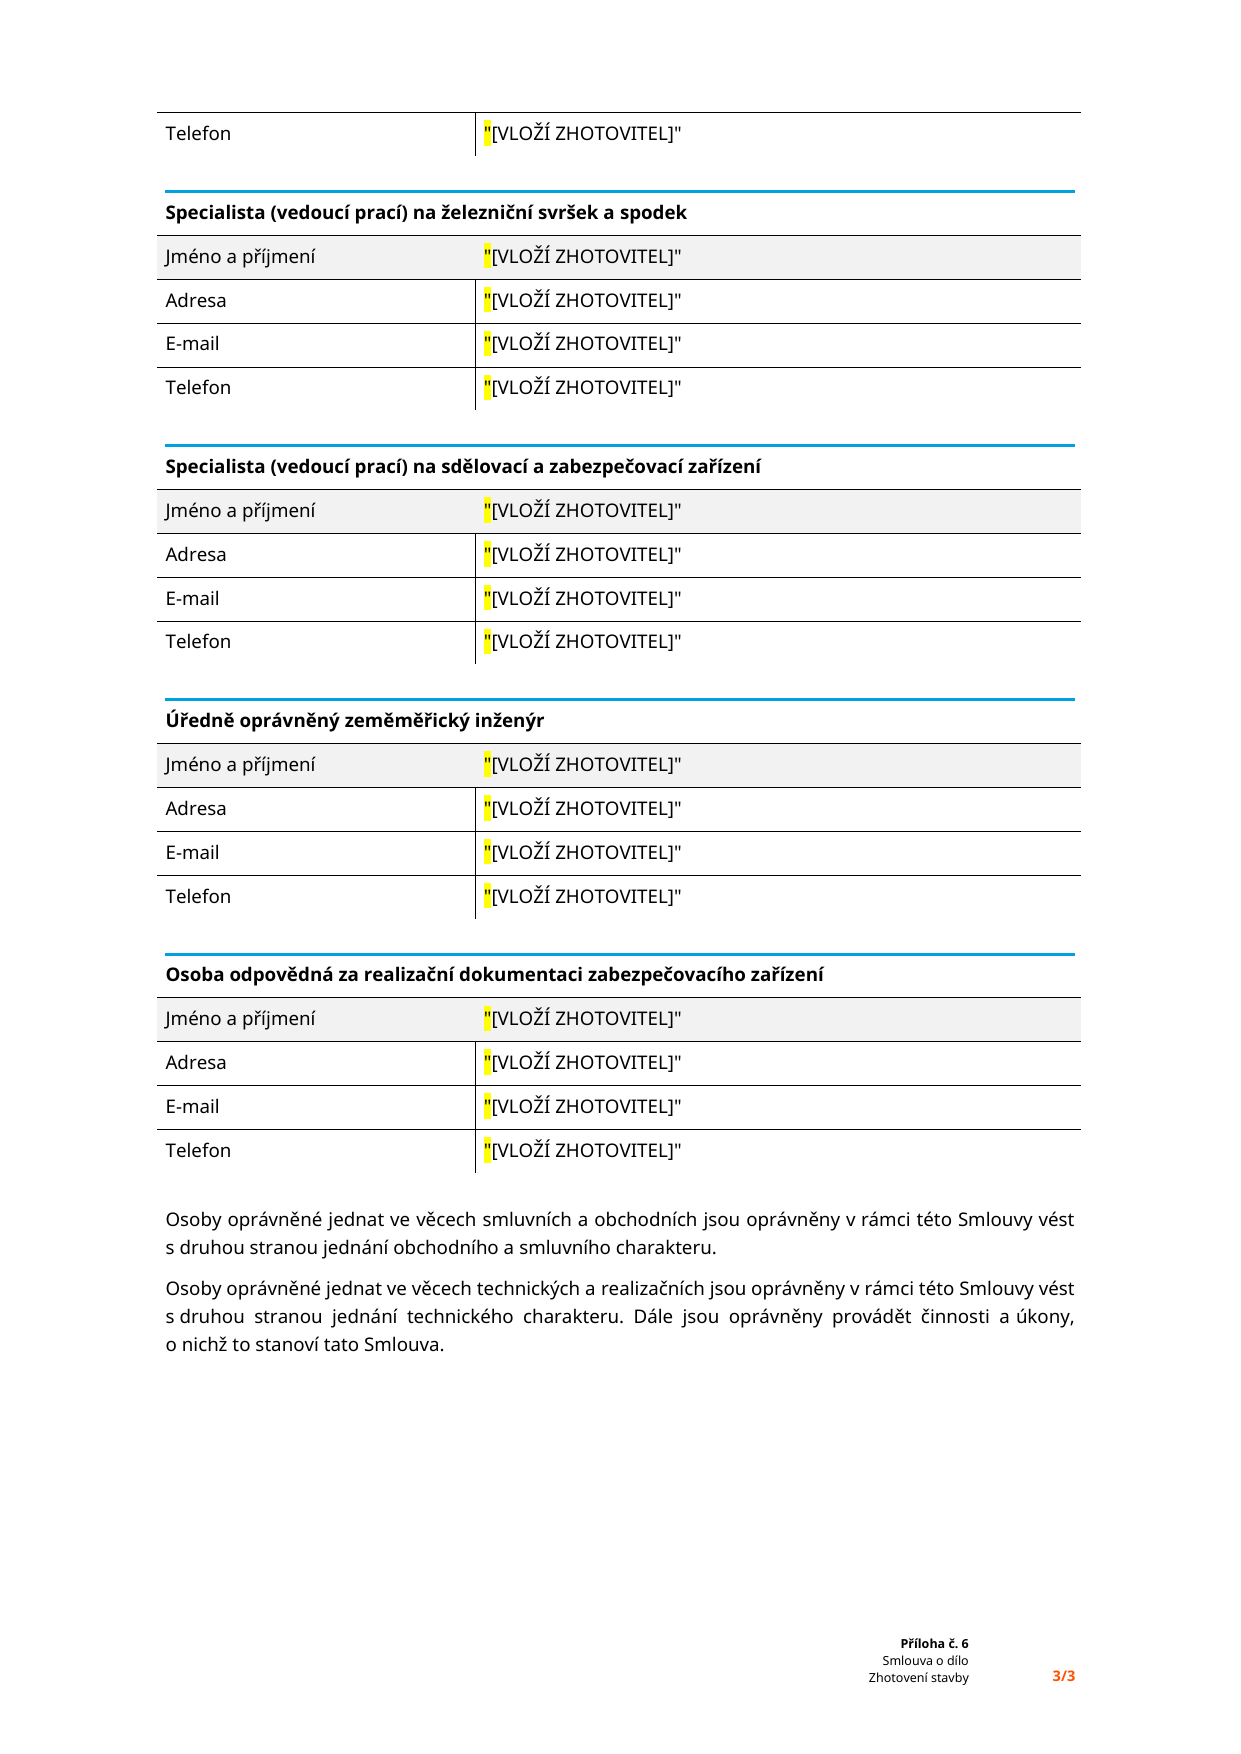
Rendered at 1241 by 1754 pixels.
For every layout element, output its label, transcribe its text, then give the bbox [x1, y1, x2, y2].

text Osoba odpovědná za realizační dokumentaci zabezpečovacího zařízení [165, 956, 1075, 987]
text Osoby oprávněné jednat ve věcech technických a realizačních jsou oprávněny v rámci této Smlouvy vést s druhou stranou jednání technického charakteru. Dále jsou oprávněny provádět činnosti a úkony, o nichž to stanoví tato Smlouva. [165, 1275, 1075, 1357]
table_cell Adresa [157, 788, 475, 831]
table_cell Telefon [157, 113, 475, 156]
table_header [475, 998, 1081, 1041]
table_cell [476, 1086, 1081, 1129]
table_cell [476, 622, 1081, 664]
table_cell E-mail [157, 832, 475, 875]
table_header Jméno a příjmení [157, 744, 475, 787]
table_cell [476, 578, 1081, 621]
text Osoby oprávněné jednat ve věcech smluvních a obchodních jsou oprávněny v rámci této Smlouvy vést s druhou stranou jednání obchodního a smluvního charakteru. [165, 1207, 1075, 1260]
table_header Jméno a příjmení [157, 490, 475, 533]
table_cell [476, 324, 1081, 366]
table_cell Adresa [157, 280, 475, 322]
table_cell E-mail [157, 324, 475, 366]
table_cell [476, 1042, 1081, 1085]
table_cell Adresa [157, 1042, 475, 1085]
table_cell [476, 788, 1081, 831]
table_cell Telefon [157, 876, 475, 918]
table_header [475, 744, 1081, 787]
table_header Jméno a příjmení [157, 236, 475, 279]
table_cell Telefon [157, 1130, 475, 1173]
table_cell E-mail [157, 578, 475, 621]
text Úředně oprávněný zeměměřický inženýr [165, 701, 1075, 733]
table_header [475, 236, 1081, 279]
table_header Jméno a příjmení [157, 998, 475, 1041]
table_cell [476, 876, 1081, 918]
table_header [475, 490, 1081, 533]
text Specialista (vedoucí prací) na železniční svršek a spodek [165, 193, 1075, 225]
table_cell Adresa [157, 534, 475, 577]
table_cell [476, 832, 1081, 875]
table_cell [476, 113, 1081, 156]
table_cell Telefon [157, 368, 475, 410]
table_cell [476, 280, 1081, 322]
text Specialista (vedoucí prací) na sdělovací a zabezpečovací zařízení [165, 447, 1075, 479]
table_cell E-mail [157, 1086, 475, 1129]
table_cell [476, 534, 1081, 577]
table_cell Telefon [157, 622, 475, 664]
table_cell [476, 1130, 1081, 1173]
table_cell [476, 368, 1081, 410]
